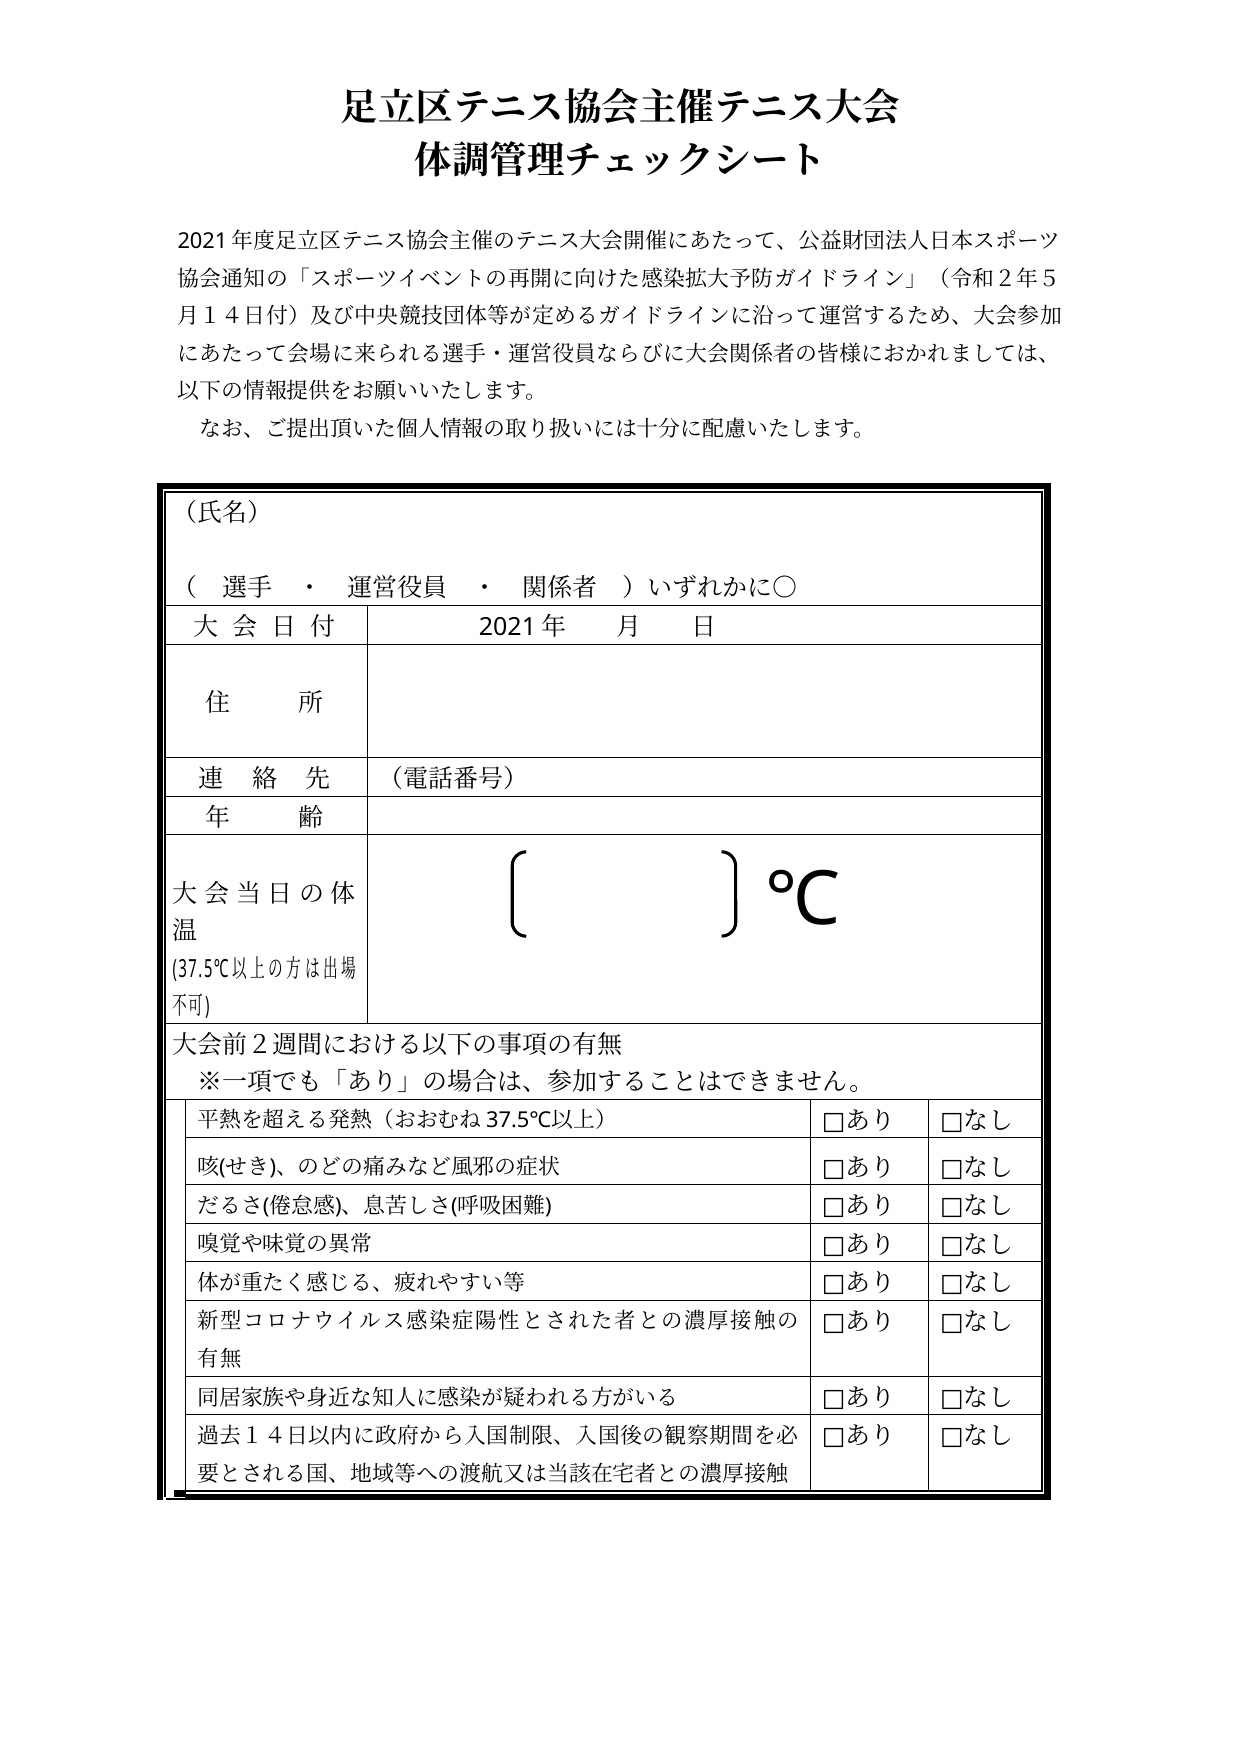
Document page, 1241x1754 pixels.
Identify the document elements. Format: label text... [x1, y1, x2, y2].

table_cell □なし [929, 1138, 1041, 1184]
table_cell □あり [811, 1415, 928, 1490]
table_cell □あり [811, 1100, 928, 1137]
table_cell 新型コロナウイルス感染症陽性とされた者との濃厚接触の有無 [186, 1301, 810, 1376]
table_cell 同居家族や身近な知人に感染が疑われる方がいる [186, 1377, 810, 1414]
table_cell 2021年 月 日 [368, 606, 1041, 643]
table_cell 連絡先 [166, 758, 367, 796]
table_cell □なし [929, 1100, 1041, 1137]
table_cell 体が重たく感じる、疲れやすい等 [186, 1262, 810, 1300]
table_cell □なし [929, 1301, 1041, 1376]
table_cell 大会当日の体温 (37.5℃以上の方は出場不可) [166, 835, 367, 1023]
table_cell □なし [929, 1224, 1041, 1261]
table_cell □なし [929, 1262, 1041, 1300]
table_cell 過去１４日以内に政府から入国制限、入国後の観察期間を必要とされる国、地域等への渡航又は当該在宅者との濃厚接触 [186, 1415, 810, 1490]
text 2021年度足立区テニス協会主催のテニス大会開催にあたって、公益財団法人日本スポーツ協会通知の「スポーツイベントの再開に向けた感染拡大予防ガイドライン」（令和２年５月１４日付）及び中央競技団体等が定めるガイドラインに沿って運営するため、大会参加にあたって会場に来られる選手・運営役員ならびに大会関係者の皆様におかれましては、以下の情報提供をお願いいたします。 [177, 221, 1063, 408]
table_cell □あり [811, 1138, 928, 1184]
table_cell 住所 [166, 645, 367, 757]
table_header （氏名） （ 選手 ・ 運営役員 ・ 関係者 ）いずれかに○ [166, 493, 1041, 605]
table_cell [368, 797, 1041, 834]
table_cell □なし [929, 1185, 1041, 1223]
table_cell [368, 835, 1041, 1023]
table_cell □あり [811, 1262, 928, 1300]
table_cell 年齢 [166, 797, 367, 834]
table_cell 嗅覚や味覚の異常 [186, 1224, 810, 1261]
table_cell （電話番号） [368, 758, 1041, 796]
text なお、ご提出頂いた個人情報の取り扱いには十分に配慮いたします。 [177, 408, 1063, 446]
table_cell □なし [929, 1415, 1041, 1490]
table_cell □あり [811, 1185, 928, 1223]
table_cell □なし [929, 1377, 1041, 1414]
table_cell 大会前２週間における以下の事項の有無 ※一項でも「あり」の場合は、参加することはできません。 [166, 1024, 1041, 1099]
table_cell □あり [811, 1224, 928, 1261]
table_cell □あり [811, 1377, 928, 1414]
table_cell だるさ(倦怠感)、息苦しさ(呼吸困難) [186, 1185, 810, 1223]
table_cell 平熱を超える発熱（おおむね37.5℃以上） [186, 1100, 810, 1137]
table_cell [166, 1100, 185, 1490]
table_cell 咳(せき)、のどの痛みなど風邪の症状 [186, 1138, 810, 1184]
table_cell [368, 645, 1041, 757]
table_cell □あり [811, 1301, 928, 1376]
table_cell 大会日付 [166, 606, 367, 643]
